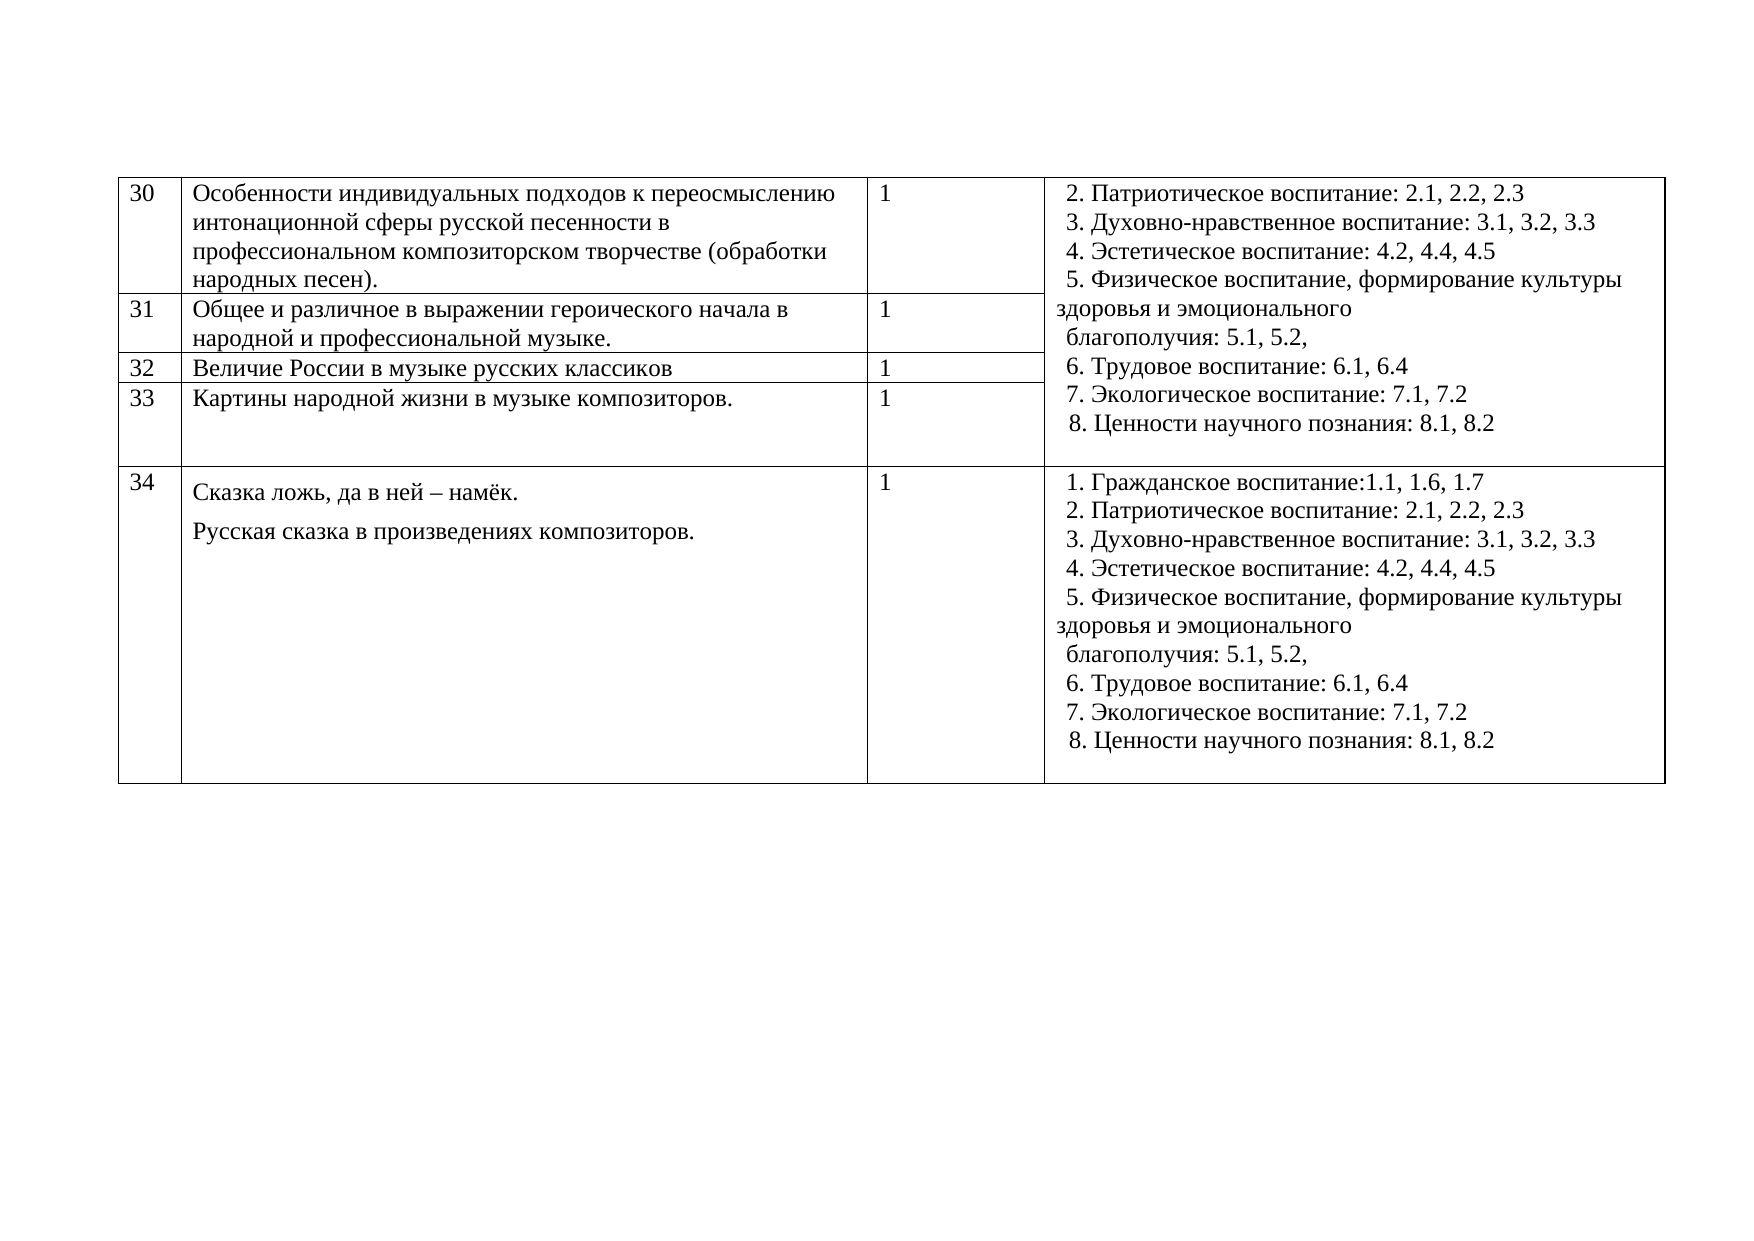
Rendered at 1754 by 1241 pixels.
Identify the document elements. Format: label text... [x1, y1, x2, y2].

table_cell 31 [119, 294, 181, 352]
table_cell 30 [119, 178, 181, 293]
table_cell Величие России в музыке русских классиков [182, 353, 867, 382]
table_cell 1 [868, 178, 1044, 293]
table_cell 34 [119, 467, 181, 783]
table_cell 33 [119, 383, 181, 466]
table_cell Сказка ложь, да в ней – намёк. Русская сказка в произведениях композиторов. [182, 467, 867, 783]
table_cell 32 [119, 353, 181, 382]
table_cell Картины народной жизни в музыке композиторов. [182, 383, 867, 466]
table_cell Особенности индивидуальных подходов к переосмыслению интонационной сферы русской песенности в профессиональном композиторском творчестве (обработки народных песен). [182, 178, 867, 293]
table_cell 1 [868, 294, 1044, 352]
table_cell 1 [868, 383, 1044, 466]
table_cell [1045, 178, 1664, 466]
table_cell 1 [868, 467, 1044, 783]
table_cell 1 [868, 353, 1044, 382]
table_cell Общее и различное в выражении героического начала в народной и профессиональной музыке. [182, 294, 867, 352]
